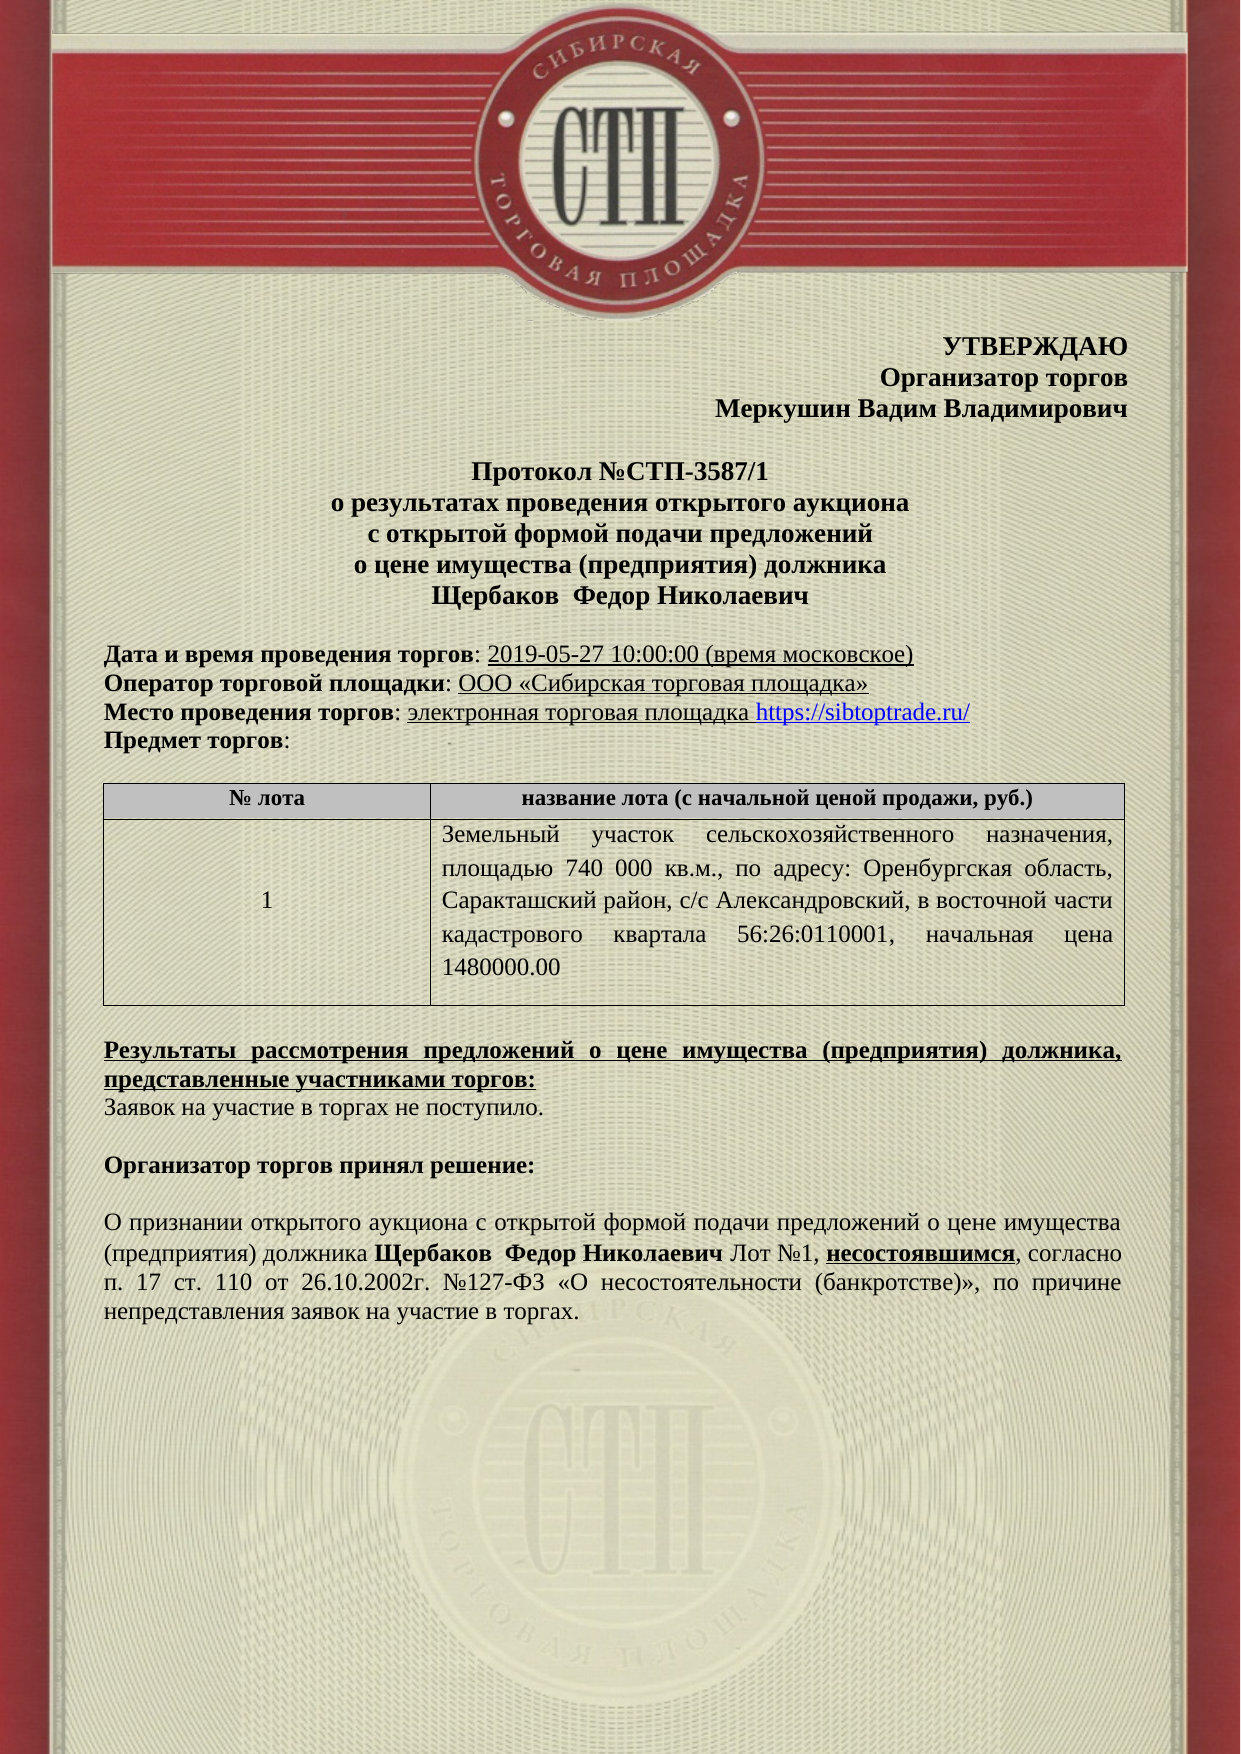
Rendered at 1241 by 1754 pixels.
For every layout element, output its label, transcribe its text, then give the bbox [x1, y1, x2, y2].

text Оператор торговой площадки: ООО «Сибирская торговая площадка» [103, 668, 1093, 697]
text Предмет торгов: [103, 726, 1093, 754]
text Дата и время проведения торгов: 2019-05-27 10:00:00 (время московское) [103, 639, 1093, 668]
text Результаты рассмотрения предложений о цене имущества (предприятия) должника, представленные участниками торгов: [103, 1061, 1122, 1092]
text УТВЕРЖДАЮ [89, 330, 1128, 361]
text о цене имущества (предприятия) должника [89, 548, 1152, 579]
text о результатах проведения открытого аукциона [89, 486, 1152, 517]
text О признании открытого аукциона с открытой формой подачи предложений о цене имущества (предприятия) должника Щербаков Федор Николаевич Лот №1, несостоявшимся, согласно п. 17 ст. 110 от 26.10.2002г. №127-ФЗ «О несостоятельности (банкротстве)», по причине непредставления заявок на участие в торгах. [103, 1207, 1122, 1325]
table_cell Земельный участок сельскохозяйственного назначения, площадью 740 000 кв.м., по адресу: Оренбургская область, Саракташский район, с/с Александровский, в восточной части кадастрового квартала 56:26:0110001, начальная цена 1480000.00 [431, 820, 1124, 1005]
text Результаты рассмотрения предложений о цене имущества (предприятия) должника, представленные участниками торгов: [103, 1035, 1122, 1060]
text Организатор торгов [89, 361, 1128, 393]
text Протокол №СТП-3587/1 [89, 455, 1152, 486]
text Щербаков Федор Николаевич [89, 579, 1152, 611]
text Место проведения торгов: электронная торговая площадка https://sibtoptrade.ru/ [103, 697, 1093, 726]
table_cell 1 [104, 820, 430, 1005]
text Меркушин Вадим Владимирович [89, 393, 1128, 424]
text Организатор торгов принял решение: [103, 1150, 1093, 1179]
picture [0, 0, 1241, 1754]
text Заявок на участие в торгах не поступило. [103, 1092, 1093, 1121]
table_header название лота (с начальной ценой продажи, руб.) [431, 784, 1124, 818]
text с открытой формой подачи предложений [89, 517, 1152, 548]
table_header № лота [104, 784, 430, 818]
